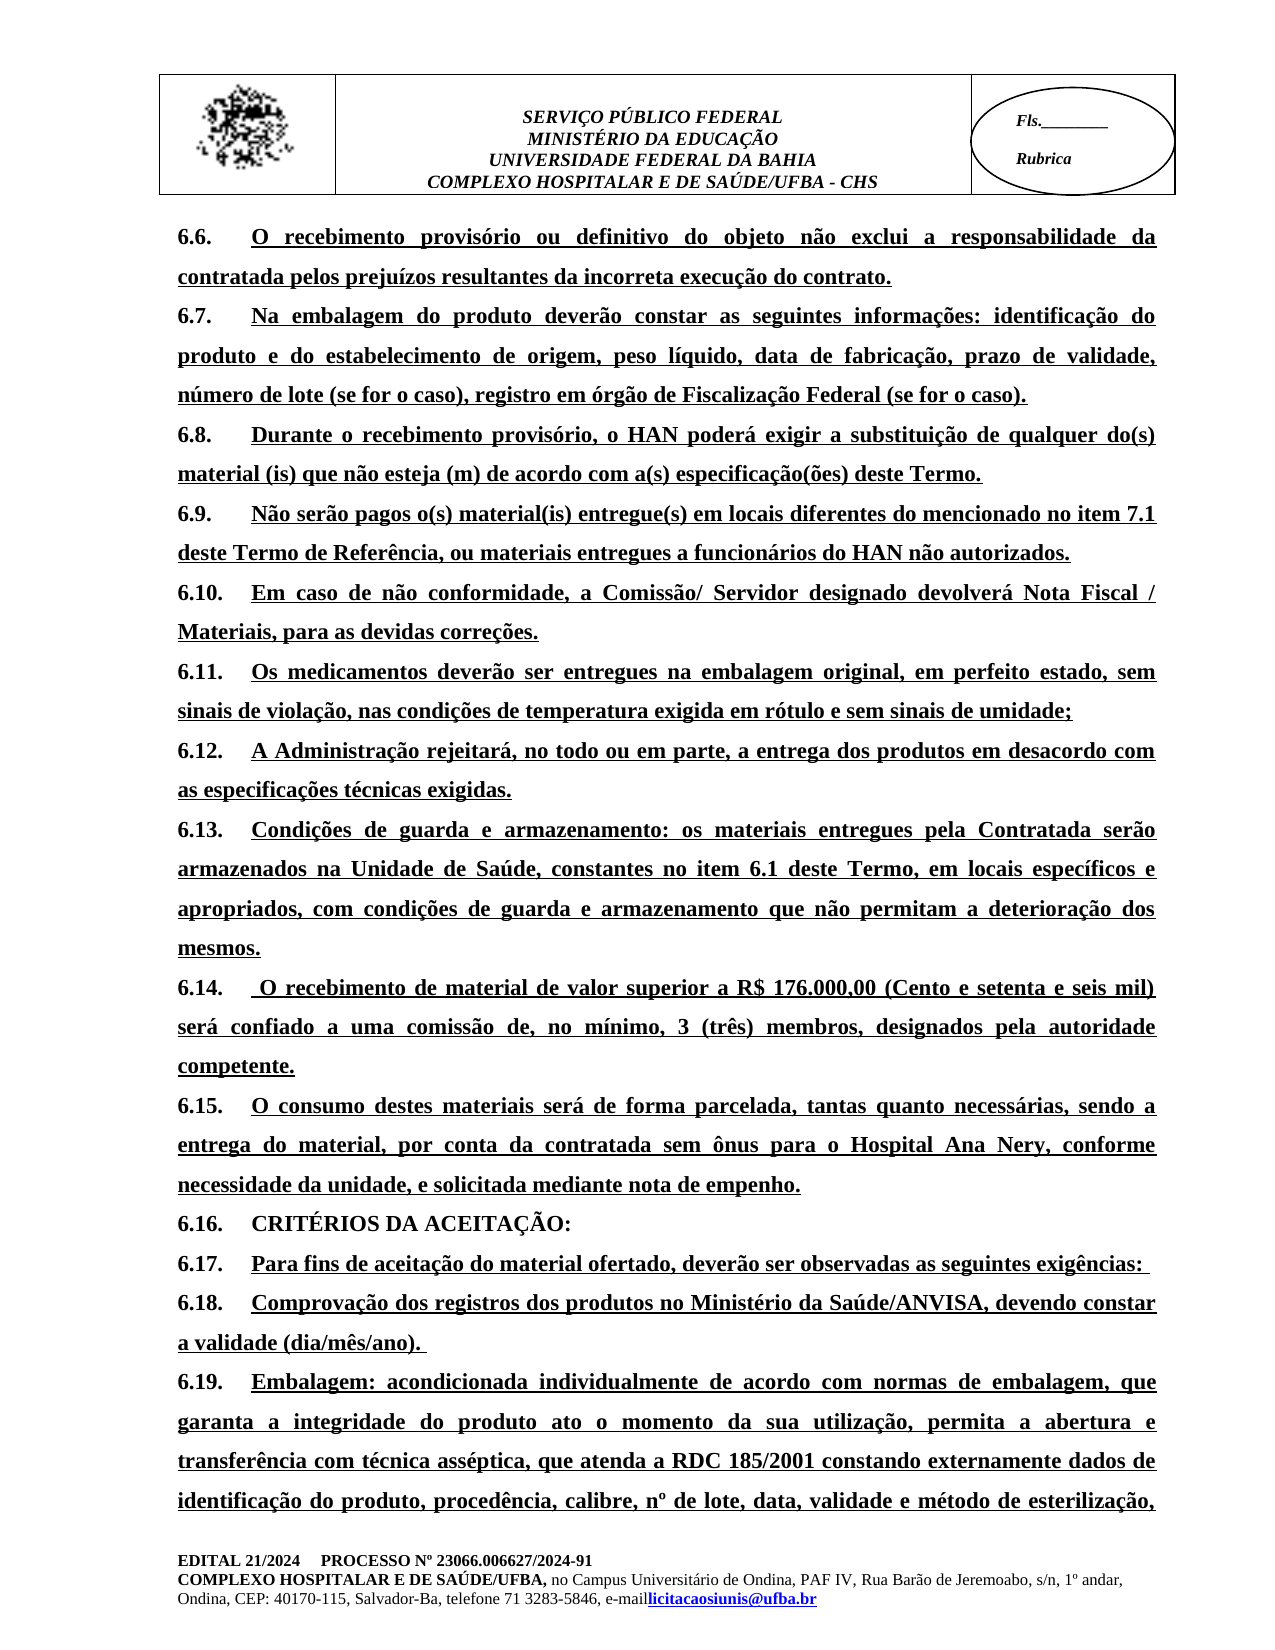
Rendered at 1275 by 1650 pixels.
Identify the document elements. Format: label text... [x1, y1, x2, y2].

list O consumo destes materiais será de forma parcelada, tantas quanto necessárias, sendo a entrega do material, por conta da contratada sem ônus para o Hospital Ana Nery, conforme necessidade da unidade, e solicitada mediante nota de empenho. [177, 1155, 1157, 1197]
list Condições de guarda e armazenamento: os materiais entregues pela Contratada serão armazenados na Unidade de Saúde, constantes no item 6.1 deste Termo, em locais específicos e apropriados, com condições de guarda e armazenamento que não permitam a deterioração dos mesmos. [177, 879, 1157, 960]
list Na embalagem do produto deverão constar as seguintes informações: identificação do produto e do estabelecimento de origem, peso líquido, data de fabricação, prazo de validade, número de lote (se for o caso), registro em órgão de Fiscalização Federal (se for o caso). [177, 366, 1157, 408]
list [177, 1471, 1157, 1513]
list Para fins de aceitação do material ofertado, deverão ser observadas as seguintes exigências: [177, 1250, 1157, 1276]
list O consumo destes materiais será de forma parcelada, tantas quanto necessárias, sendo a entrega do material, por conta da contratada sem ônus para o Hospital Ana Nery, conforme necessidade da unidade, e solicitada mediante nota de empenho. [177, 1092, 1157, 1154]
list Comprovação dos registros dos produtos no Ministério da Saúde/ANVISA, devendo constar a validade (dia/mês/ano). [177, 1289, 1157, 1355]
list Na embalagem do produto deverão constar as seguintes informações: identificação do produto e do estabelecimento de origem, peso líquido, data de fabricação, prazo de validade, número de lote (se for o caso), registro em órgão de Fiscalização Federal (se for o caso). [177, 302, 1157, 365]
list A Administração rejeitará, no todo ou em parte, a entrega dos produtos em desacordo com as especificações técnicas exigidas. [177, 737, 1157, 802]
list Em caso de não conformidade, a Comissão/ Servidor designado devolverá Nota Fiscal / Materiais, para as devidas correções. [177, 579, 1157, 644]
list O recebimento de material de valor superior a R$ 176.000,00 (Cento e setenta e seis mil) será confiado a uma comissão de, no mínimo, 3 (três) membros, designados pela autoridade competente. [177, 973, 1157, 1036]
list CRITÉRIOS DA ACEITAÇÃO: [177, 1210, 1157, 1237]
list Não serão pagos o(s) material(is) entregue(s) em locais diferentes do mencionado no item 7.1 deste Termo de Referência, ou materiais entregues a funcionários do HAN não autorizados. [177, 500, 1157, 566]
list O recebimento de material de valor superior a R$ 176.000,00 (Cento e setenta e seis mil) será confiado a uma comissão de, no mínimo, 3 (três) membros, designados pela autoridade competente. [177, 1037, 1157, 1079]
list Condições de guarda e armazenamento: os materiais entregues pela Contratada serão armazenados na Unidade de Saúde, constantes no item 6.1 deste Termo, em locais específicos e apropriados, com condições de guarda e armazenamento que não permitam a deterioração dos mesmos. [177, 816, 1157, 878]
list O recebimento provisório ou definitivo do objeto não exclui a responsabilidade da contratada pelos prejuízos resultantes da incorreta execução do contrato. [177, 223, 1157, 289]
list Durante o recebimento provisório, o HAN poderá exigir a substituição de qualquer do(s) material (is) que não esteja (m) de acordo com a(s) especificação(ões) deste Termo. [177, 421, 1157, 487]
list Os medicamentos deverão ser entregues na embalagem original, em perfeito estado, sem sinais de violação, nas condições de temperatura exigida em rótulo e sem sinais de umidade; [177, 658, 1157, 723]
